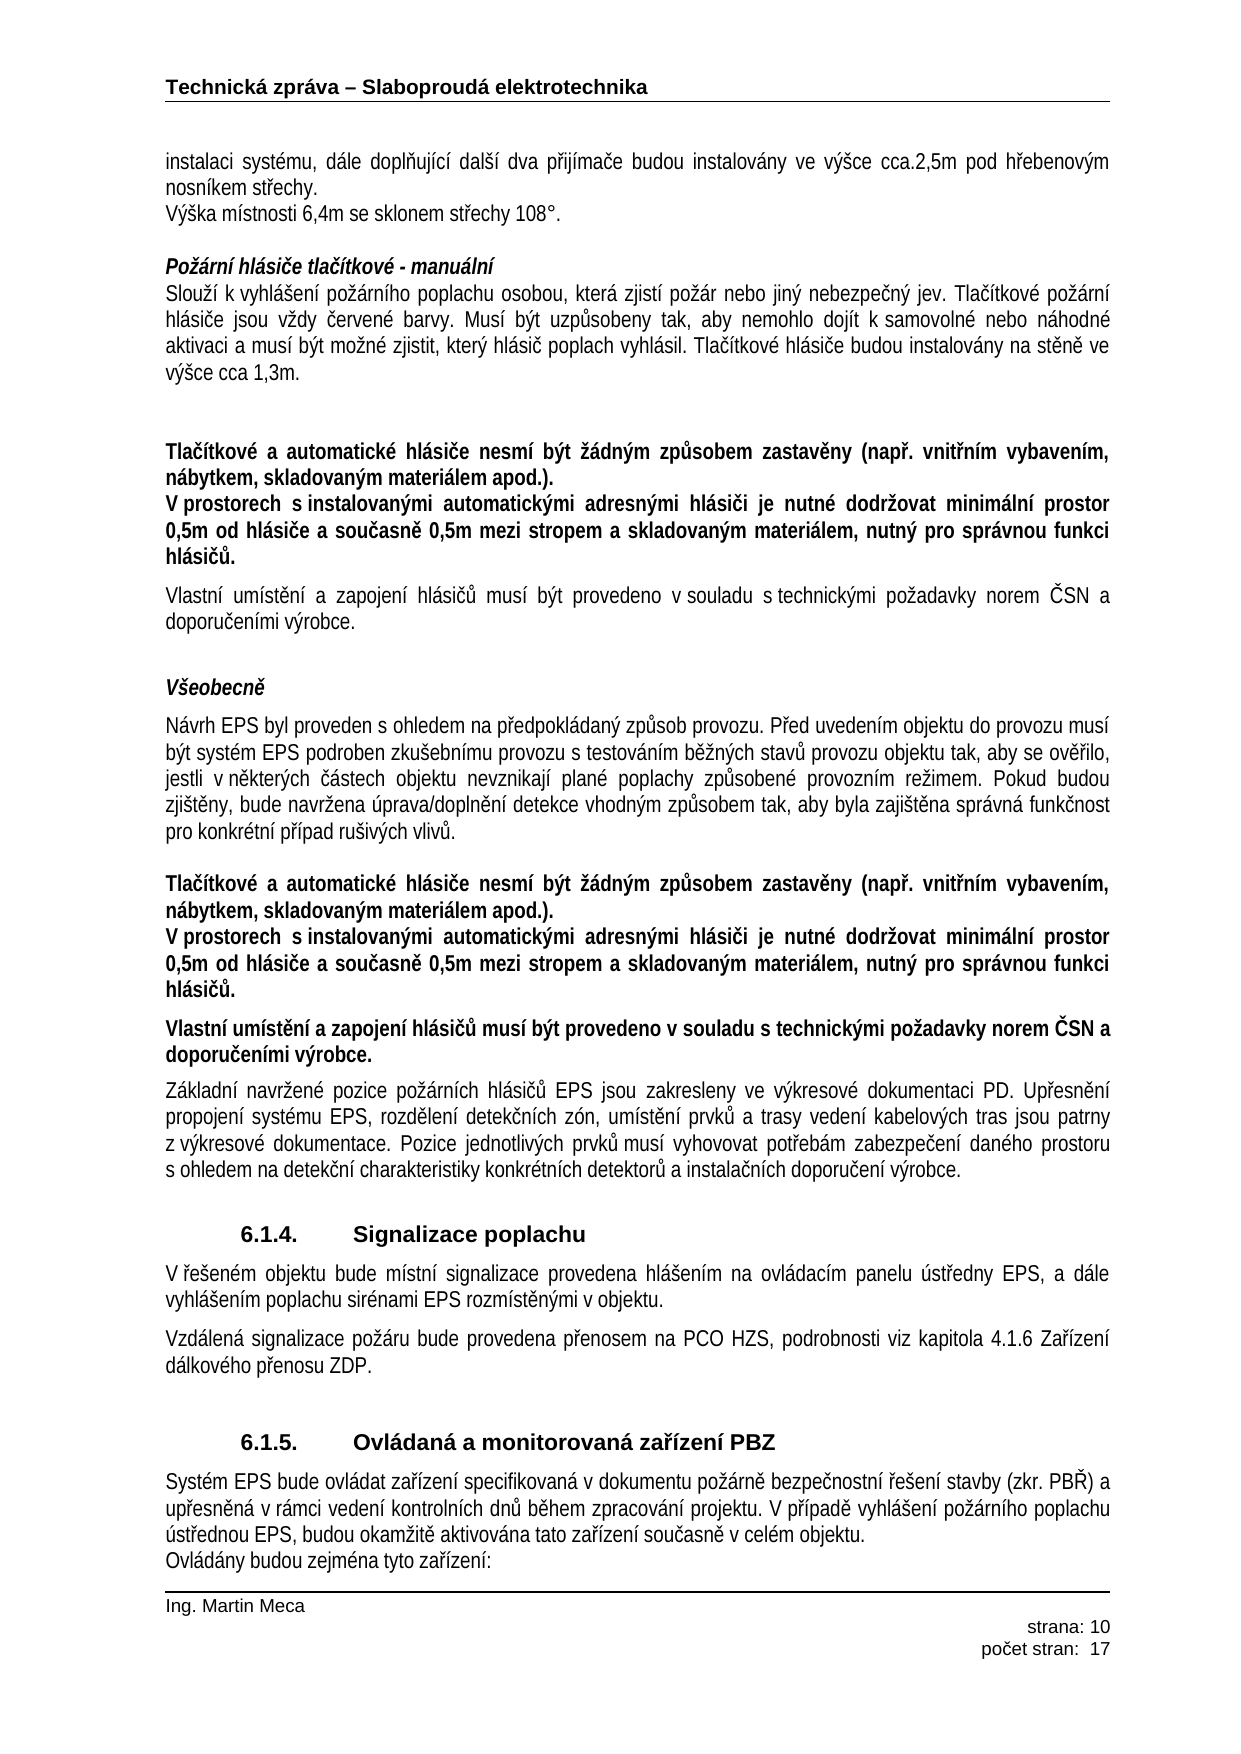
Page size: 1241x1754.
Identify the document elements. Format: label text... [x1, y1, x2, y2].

text Systém EPS bude ovládat zařízení specifikovaná v dokumentu požárně bezpečnostní řešení stavby (zkr. PBŘ) a upřesněná v rámci vedení kontrolních dnů během zpracování projektu. V případě vyhlášení požárního poplachu ústřednou EPS, budou okamžitě aktivována tato zařízení současně v celém objektu. [165, 1468, 1110, 1547]
text Všeobecně [165, 673, 1110, 700]
text Základní navržené pozice požárních hlásičů EPS jsou zakresleny ve výkresové dokumentaci PD. Upřesnění propojení systému EPS, rozdělení detekčních zón, umístění prvků a trasy vedení kabelových tras jsou patrny z výkresové dokumentace. Pozice jednotlivých prvků musí vyhovovat potřebám zabezpečení daného prostoru s ohledem na detekční charakteristiky konkrétních detektorů a instalačních doporučení výrobce. [165, 1077, 1110, 1182]
text Vzdálená signalizace požáru bude provedena přenosem na PCO HZS, podrobnosti viz kapitola 4.1.6 Zařízení dálkového přenosu ZDP. [165, 1325, 1110, 1378]
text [165, 148, 1110, 200]
text Vlastní umístění a zapojení hlásičů musí být provedeno v souladu s technickými požadavky norem ČSN a doporučeními výrobce. [165, 1015, 1110, 1067]
text V řešeném objektu bude místní signalizace provedena hlášením na ovládacím panelu ústředny EPS, a dále vyhlášením poplachu sirénami EPS rozmístěnými v objektu. [165, 1260, 1110, 1313]
text Tlačítkové a automatické hlásiče nesmí být žádným způsobem zastavěny (např. vnitřním vybavením, nábytkem, skladovaným materiálem apod.). [165, 438, 1110, 490]
list Signalizace poplachu [240, 1221, 1110, 1248]
text Slouží k vyhlášení požárního poplachu osobou, která zjistí požár nebo jiný nebezpečný jev. Tlačítkové požární hlásiče jsou vždy červené barvy. Musí být uzpůsobeny tak, aby nemohlo dojít k samovolné nebo náhodné aktivaci a musí být možné zjistit, který hlásič poplach vyhlásil. Tlačítkové hlásiče budou instalovány na stěně ve výšce cca 1,3m. [165, 279, 1110, 385]
text Návrh EPS byl proveden s ohledem na předpokládaný způsob provozu. Před uvedením objektu do provozu musí být systém EPS podroben zkušebnímu provozu s testováním běžných stavů provozu objektu tak, aby se ověřilo, jestli v některých částech objektu nevznikají plané poplachy způsobené provozním režimem. Pokud budou zjištěny, bude navržena úprava/doplnění detekce vhodným způsobem tak, aby byla zajištěna správná funkčnost pro konkrétní případ rušivých vlivů. [165, 712, 1110, 844]
text V prostorech s instalovanými automatickými adresnými hlásiči je nutné dodržovat minimální prostor 0,5m od hlásiče a současně 0,5m mezi stropem a skladovaným materiálem, nutný pro správnou funkci hlásičů. [165, 490, 1110, 569]
text Výška místnosti 6,4m se sklonem střechy 108°. [165, 200, 1110, 227]
text Tlačítkové a automatické hlásiče nesmí být žádným způsobem zastavěny (např. vnitřním vybavením, nábytkem, skladovaným materiálem apod.). [165, 870, 1110, 923]
list Ovládaná a monitorovaná zařízení PBZ [240, 1429, 1110, 1456]
text Požární hlásiče tlačítkové - manuální [165, 253, 1110, 279]
text V prostorech s instalovanými automatickými adresnými hlásiči je nutné dodržovat minimální prostor 0,5m od hlásiče a současně 0,5m mezi stropem a skladovaným materiálem, nutný pro správnou funkci hlásičů. [165, 923, 1110, 1002]
text Vlastní umístění a zapojení hlásičů musí být provedeno v souladu s technickými požadavky norem ČSN a doporučeními výrobce. [165, 582, 1110, 634]
text Ovládány budou zejména tyto zařízení: [165, 1547, 1110, 1574]
